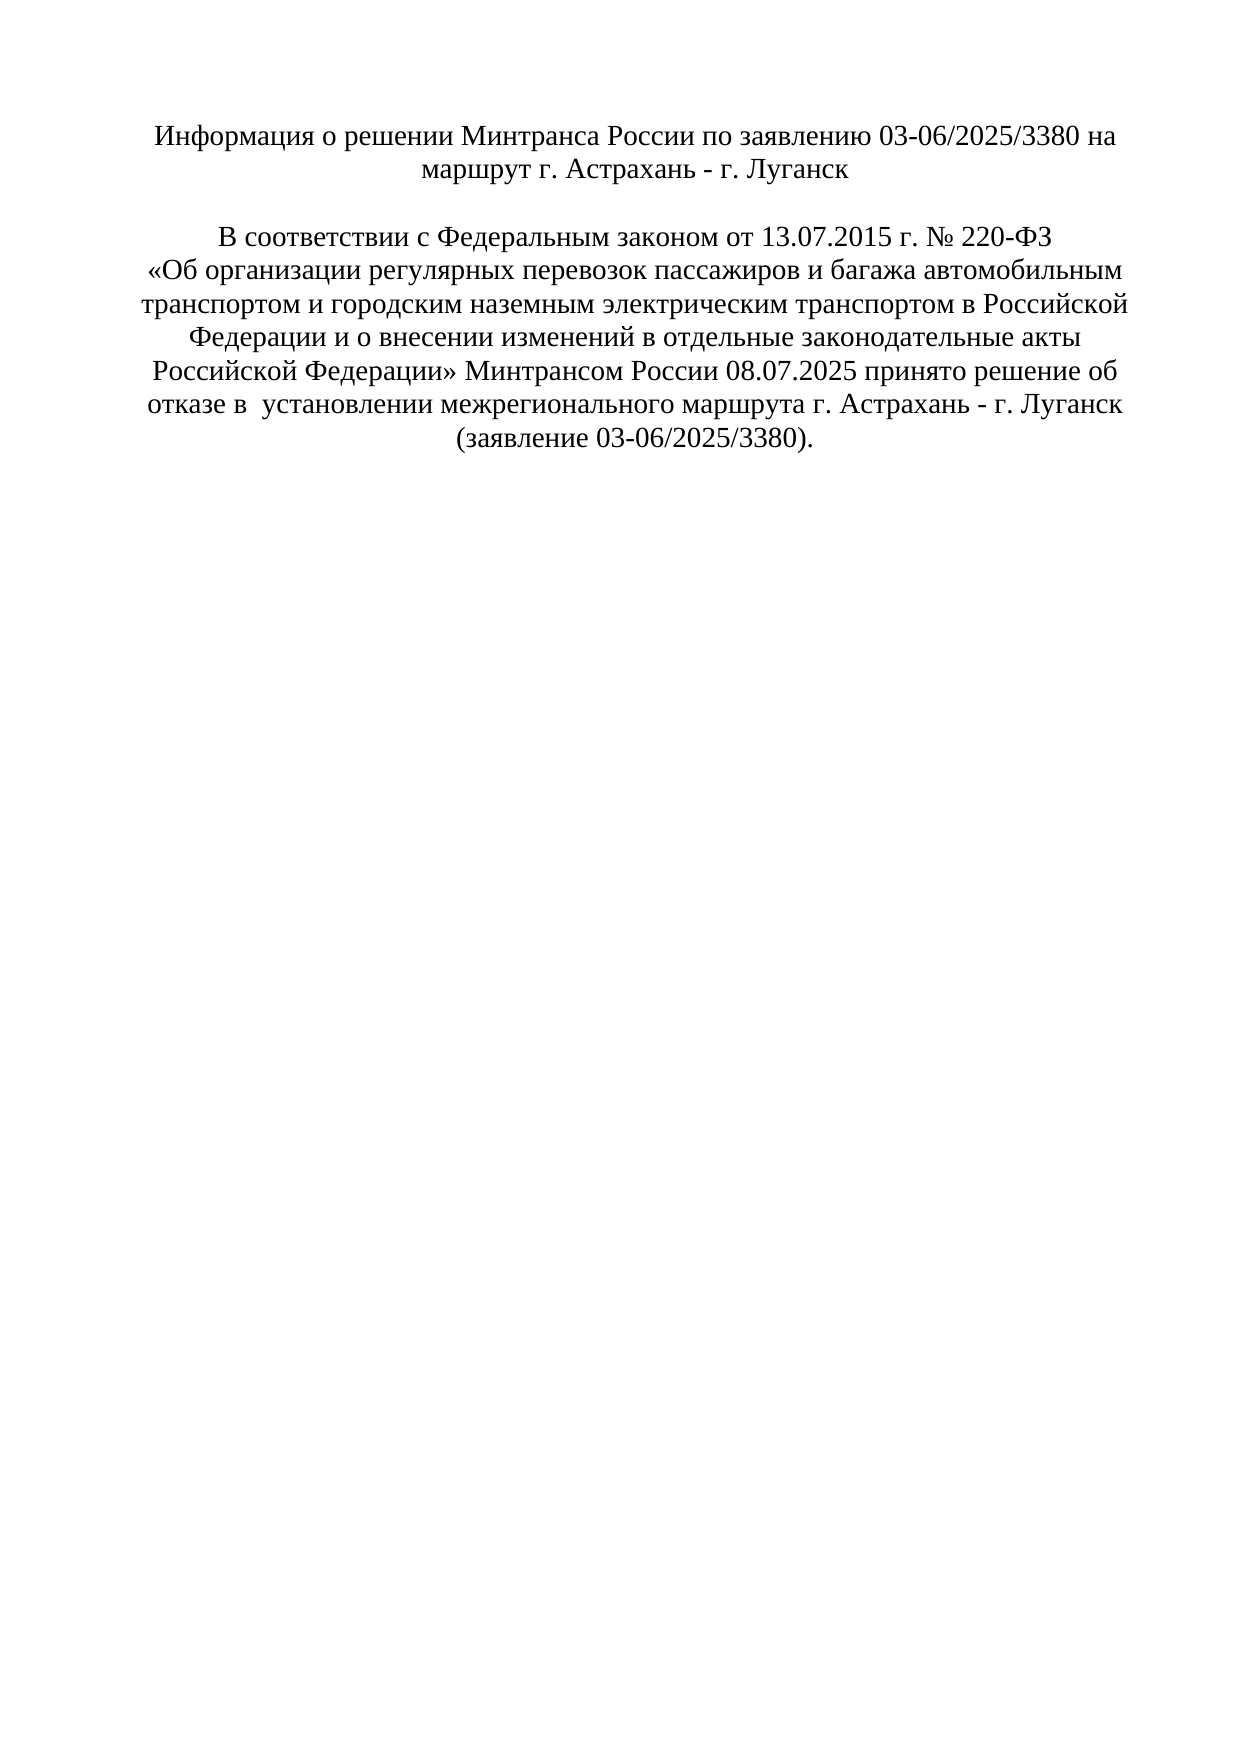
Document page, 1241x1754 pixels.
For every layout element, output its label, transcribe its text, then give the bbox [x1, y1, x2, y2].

text Информация о решении Минтранса России по заявлению 03-06/2025/3380 на маршрут г. Астрахань - г. Луганск [118, 118, 1152, 185]
text В соответствии с Федеральным законом от 13.07.2015 г. № 220-ФЗ «Об организации регулярных перевозок пассажиров и багажа автомобильным транспортом и городским наземным электрическим транспортом в Российской Федерации и о внесении изменений в отдельные законодательные акты Российской Федерации» Минтрансом России 08.07.2025 принято решение об отказе в установлении межрегионального маршрута г. Астрахань - г. Луганск (заявление 03-06/2025/3380). [118, 219, 1152, 453]
